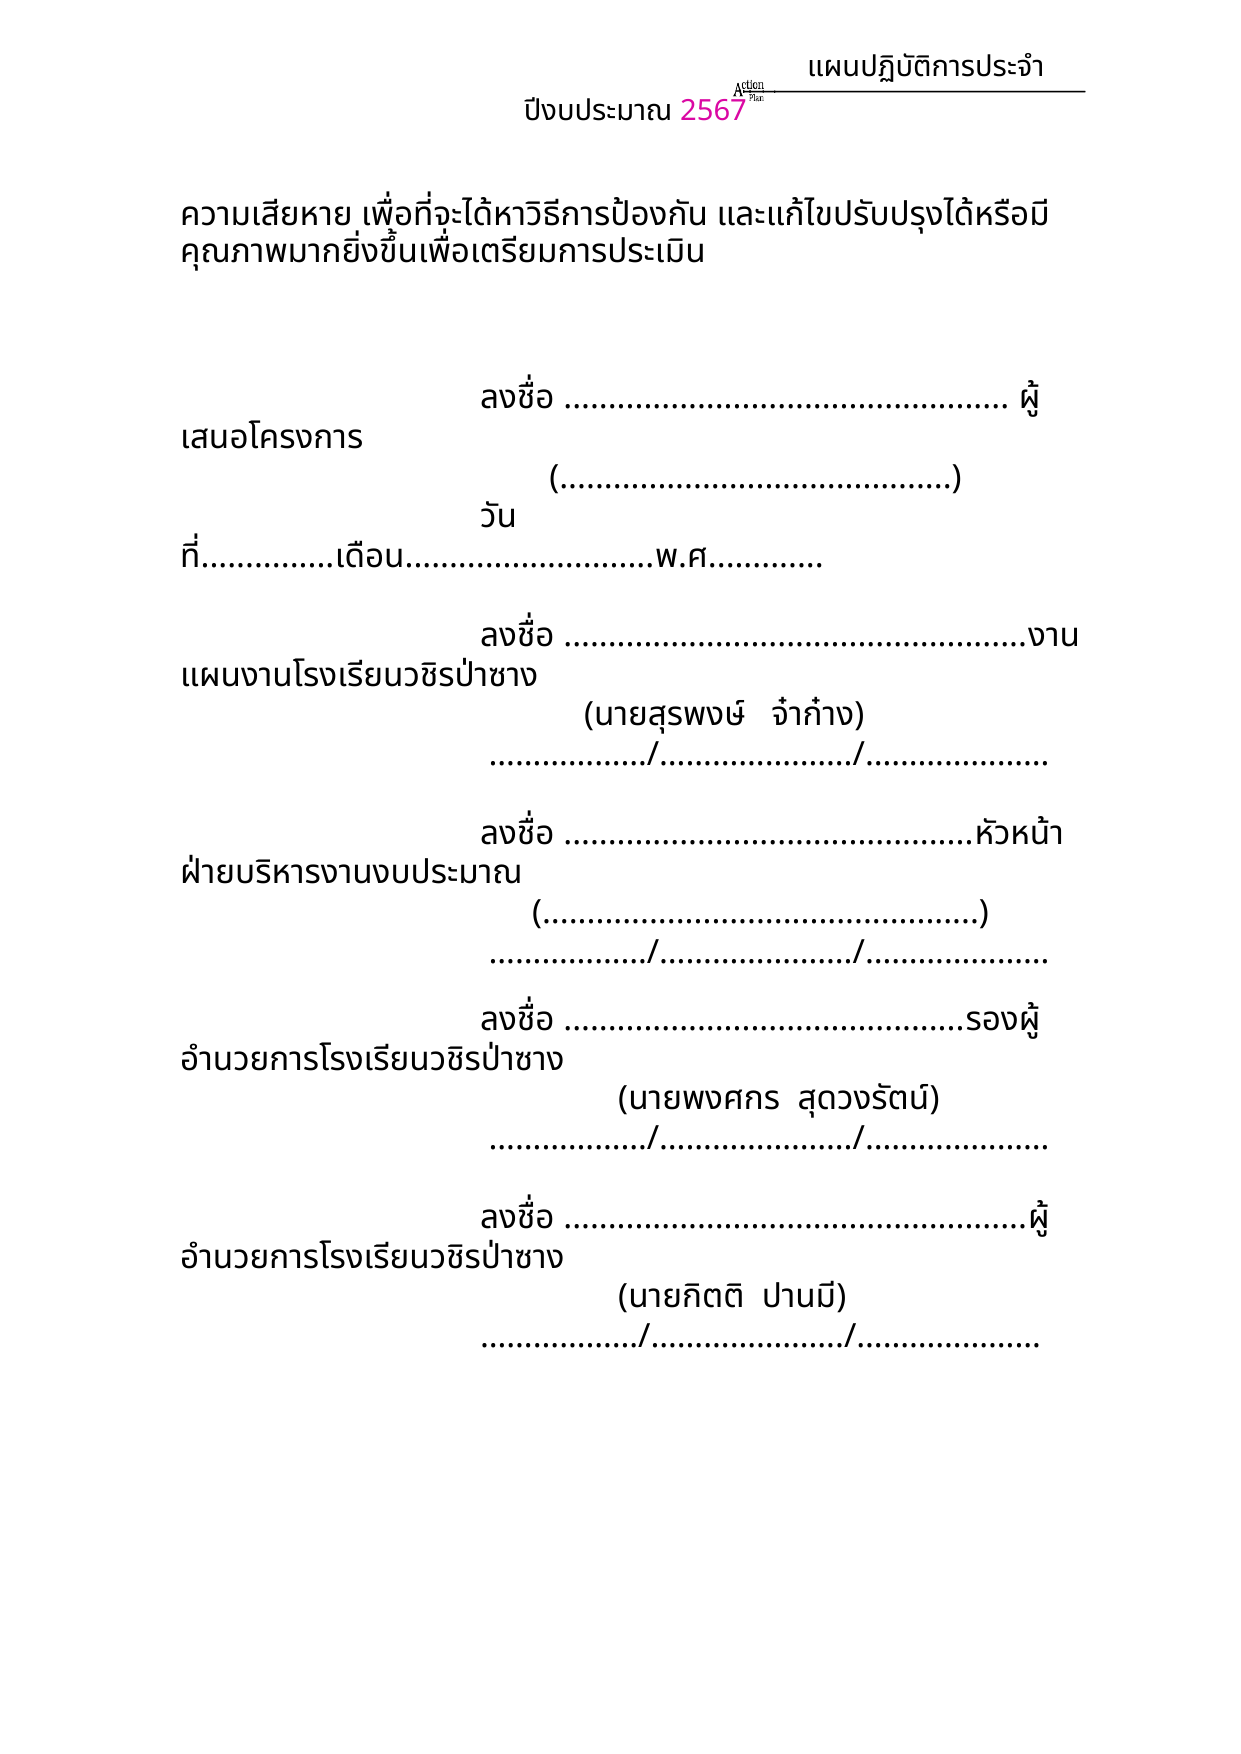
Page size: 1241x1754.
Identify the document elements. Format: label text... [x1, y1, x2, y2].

list (.................................................) [180, 892, 1090, 931]
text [180, 195, 1090, 270]
list ลงชื่อ .............................................รองผู้อำนวยการโรงเรียนวชิรป่าซาง [180, 999, 1090, 1078]
list (นายกิตติ ปานมี) [180, 1276, 1090, 1316]
list (............................................) [180, 456, 1090, 496]
list ………………/…………………./………………… [180, 733, 1090, 773]
list (นายพงศกร สุดวงรัตน์) [180, 1078, 1090, 1118]
list วันที่...............เดือน............................พ.ศ............. [180, 496, 1090, 575]
list ลงชื่อ ..............................................หัวหน้าฝ่ายบริหารงานงบประมาณ [180, 813, 1090, 892]
list ………………/…………………./………………… [180, 931, 1090, 971]
picture [721, 76, 1088, 107]
list ลงชื่อ ....................................................งานแผนงานโรงเรียนวชิรป่าซาง [180, 615, 1090, 694]
list ………………/…………………./………………… [180, 1118, 1090, 1157]
list ………………/…………………./………………… [180, 1316, 1090, 1355]
list ลงชื่อ ....................................................ผู้อำนวยการโรงเรียนวชิรป่าซาง [180, 1197, 1090, 1276]
list ลงชื่อ .................................................. ผู้เสนอโครงการ [180, 377, 1090, 456]
list (นายสุรพงษ์ จ๋าก๋าง) [180, 694, 1090, 733]
